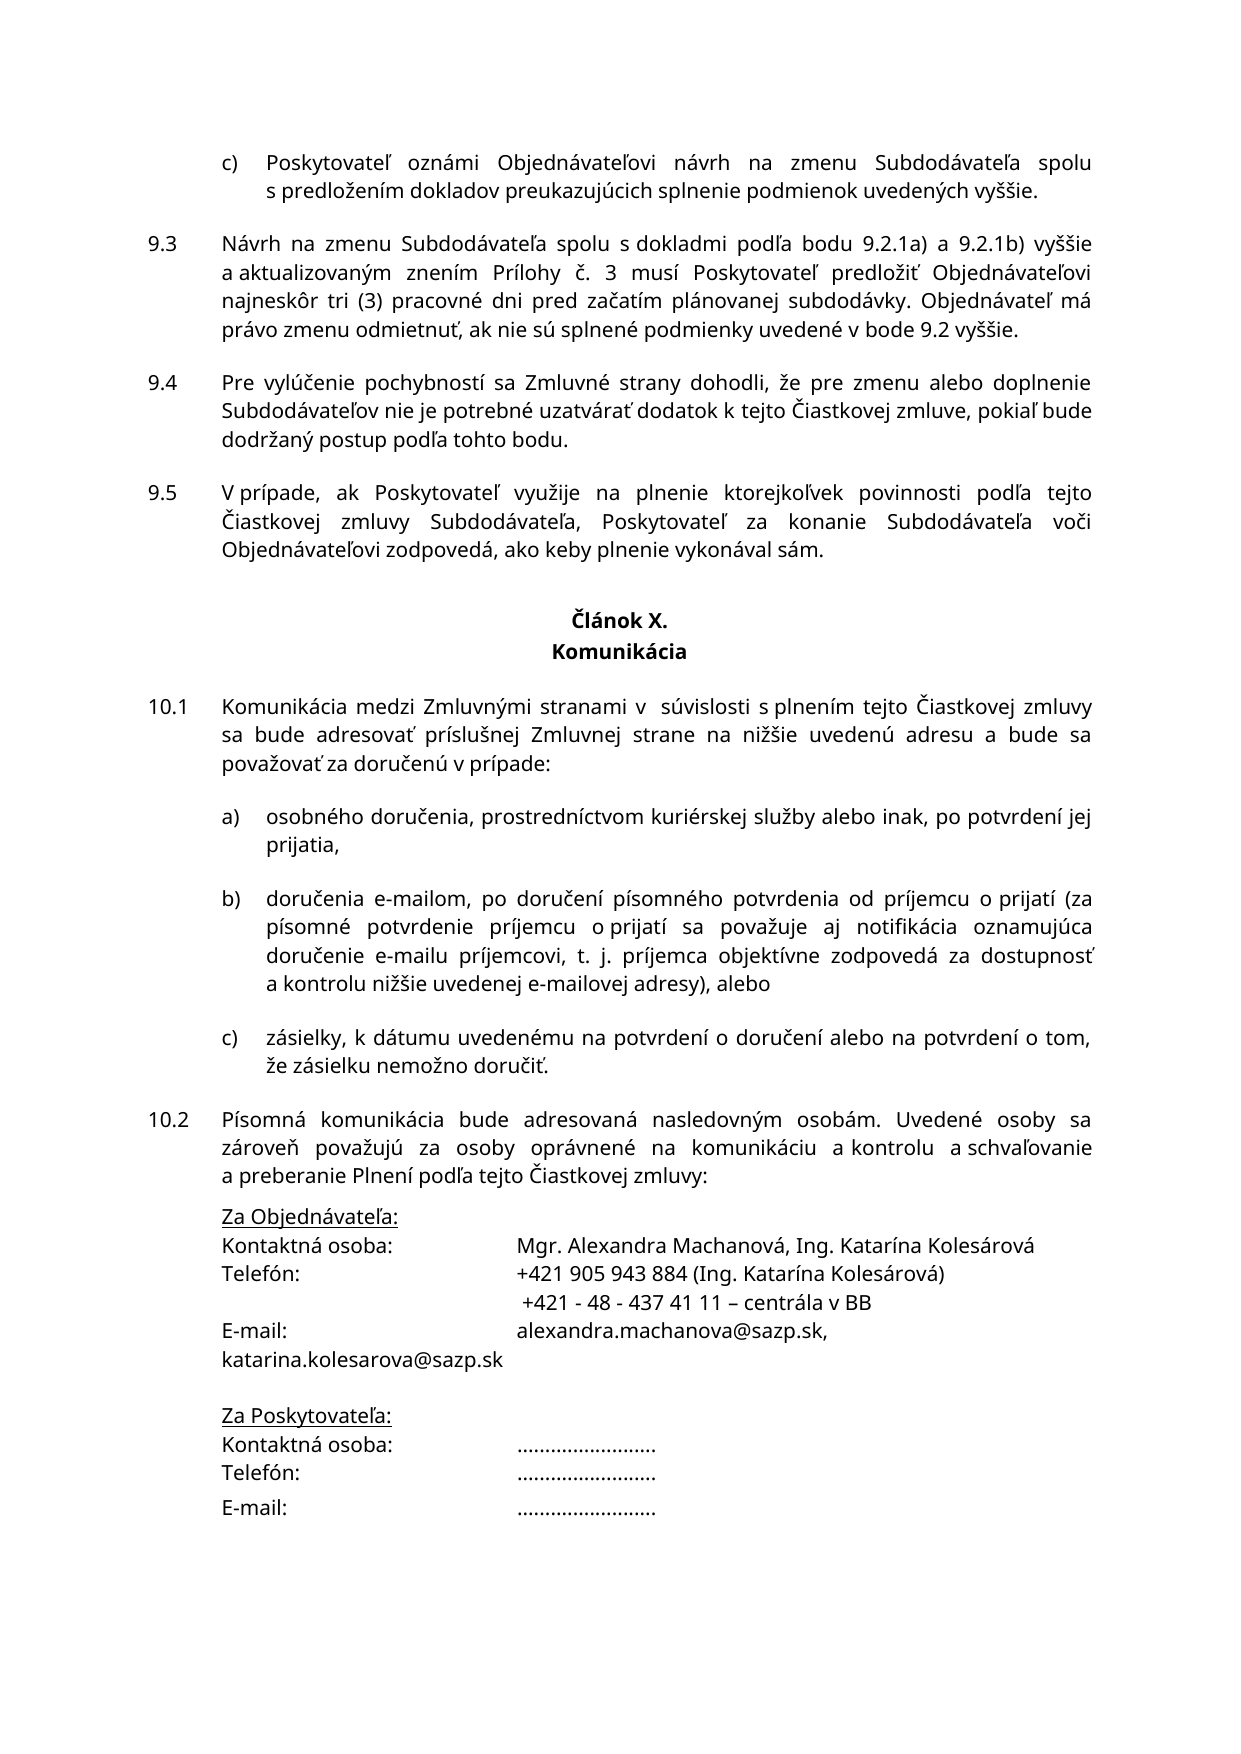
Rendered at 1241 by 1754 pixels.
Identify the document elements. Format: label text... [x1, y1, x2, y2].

list Pre vylúčenie pochybností sa Zmluvné strany dohodli, že pre zmenu alebo doplnenie Subdodávateľov nie je potrebné uzatvárať dodatok k tejto Čiastkovej zmluve, pokiaľ bude dodržaný postup podľa tohto bodu. [148, 368, 1093, 453]
text +421 - 48 - 437 41 11 – centrála v BB [443, 1288, 1093, 1316]
text Komunikácia [148, 637, 1091, 665]
text E-mail: ......................... [221, 1493, 1093, 1522]
text Za Poskytovateľa: [221, 1402, 1093, 1430]
text Článok X. [148, 607, 1091, 635]
list V prípade, ak Poskytovateľ využije na plnenie ktorejkoľvek povinnosti podľa tejto Čiastkovej zmluvy Subdodávateľa, Poskytovateľ za konanie Subdodávateľa voči Objednávateľovi zodpovedá, ako keby plnenie vykonával sám. [148, 478, 1093, 564]
text Telefón: +421 905 943 884 (Ing. Katarína Kolesárová) [221, 1259, 1093, 1288]
list Komunikácia medzi Zmluvnými stranami v súvislosti s plnením tejto Čiastkovej zmluvy sa bude adresovať príslušnej Zmluvnej strane na nižšie uvedenú adresu a bude sa považovať za doručenú v prípade: [148, 692, 1093, 777]
text Kontaktná osoba: ......................... [221, 1430, 1093, 1458]
text E-mail: alexandra.machanova@sazp.sk, katarina.kolesarova@sazp.sk [221, 1316, 1093, 1373]
text Telefón: ......................... [221, 1458, 1093, 1487]
text Za Objednávateľa: [221, 1202, 1093, 1231]
list zásielky, k dátumu uvedenému na potvrdení o doručení alebo na potvrdení o tom, že zásielku nemožno doručiť. [221, 1023, 1093, 1080]
list Návrh na zmenu Subdodávateľa spolu s dokladmi podľa bodu 9.2a) a 9.2b) vyššie a aktualizovaným znením Prílohy č. 3 musí Poskytovateľ predložiť Objednávateľovi najneskôr tri (3) pracovné dni pred začatím plánovanej subdodávky. Objednávateľ má právo zmenu odmietnuť, ak nie sú splnené podmienky uvedené v bode 9.2 vyššie. [148, 229, 1093, 343]
text Kontaktná osoba: Mgr. Alexandra Machanová, Ing. Katarína Kolesárová [221, 1231, 1093, 1259]
list doručenia e-mailom, po doručení písomného potvrdenia od príjemcu o prijatí (za písomné potvrdenie príjemcu o prijatí sa považuje aj notifikácia oznamujúca doručenie e-mailu príjemcovi, t. j. príjemca objektívne zodpovedá za dostupnosť a kontrolu nižšie uvedenej e-mailovej adresy), alebo [221, 884, 1093, 998]
list Písomná komunikácia bude adresovaná nasledovným osobám. Uvedené osoby sa zároveň považujú za osoby oprávnené na komunikáciu a kontrolu a schvaľovanie a preberanie Plnení podľa tejto Čiastkovej zmluvy: [148, 1105, 1093, 1190]
list Poskytovateľ oznámi Objednávateľovi návrh na zmenu Subdodávateľa spolu s predložením dokladov preukazujúcich splnenie podmienok uvedených vyššie. [221, 148, 1093, 204]
list osobného doručenia, prostredníctvom kuriérskej služby alebo inak, po potvrdení jej prijatia, [221, 802, 1093, 859]
